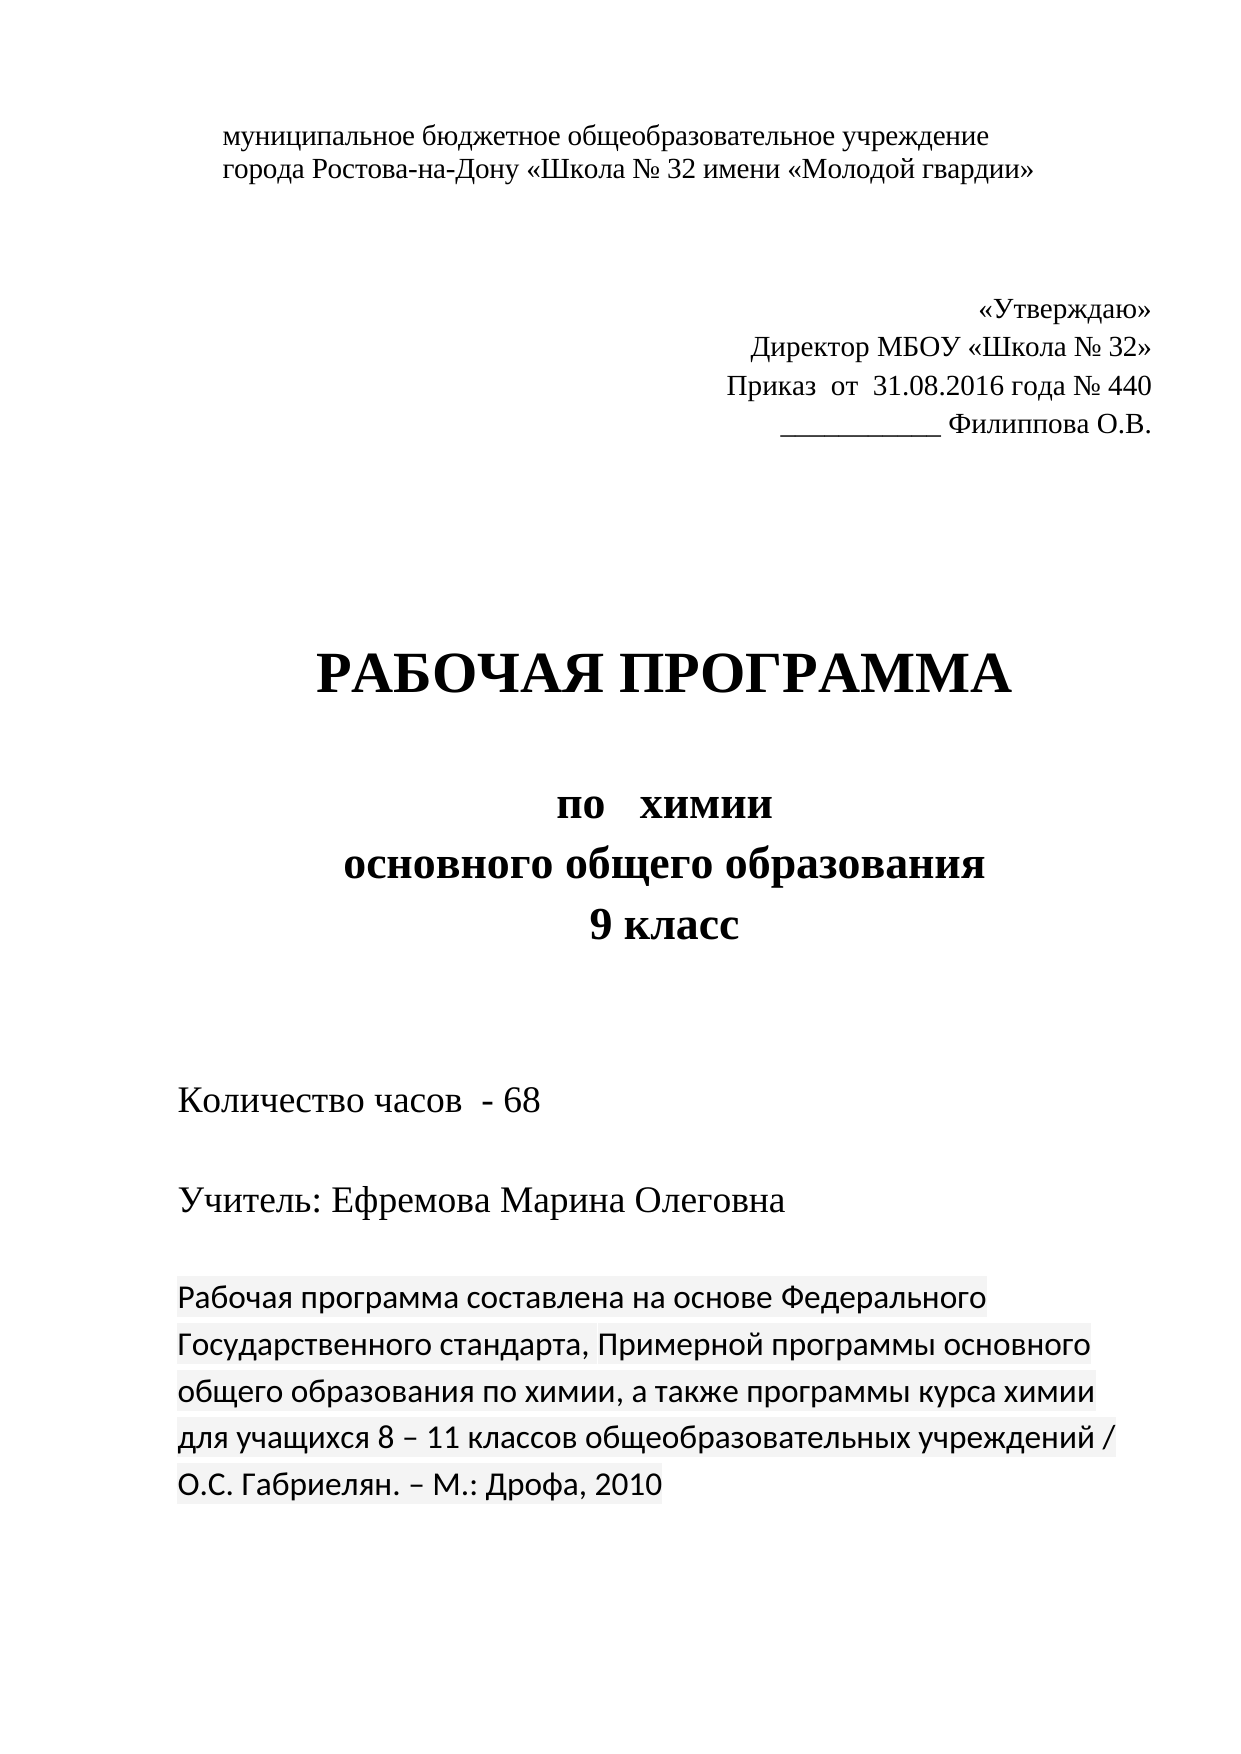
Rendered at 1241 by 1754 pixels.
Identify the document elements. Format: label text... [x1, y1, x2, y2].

text по химии [177, 775, 1152, 828]
text «Утверждаю» [177, 291, 1152, 324]
list города Ростова-на-Дону «Школа № 32 имени «Молодой гвардии» [222, 152, 1152, 185]
text 9 класс [177, 896, 1152, 949]
text РАБОЧАЯ ПРОГРАММА [177, 638, 1152, 705]
list муниципальное бюджетное общеобразовательное учреждение [222, 118, 1152, 152]
text Директор МБОУ «Школа № 32» [177, 329, 1152, 363]
text Количество часов - 68 [177, 1078, 1152, 1121]
text Учитель: Ефремова Марина Олеговна [177, 1177, 1152, 1220]
text Рабочая программа составлена на основе Федерального Государственного стандарта, Примерной программы основного общего образования по химии, а также программы курса химии для учащихся 8 – 11 классов общеобразовательных учреждений / О.С. Габриелян. – М.: Дрофа, 2010 [177, 1276, 1152, 1504]
text основного общего образования [177, 836, 1152, 888]
text Приказ от 31.08.2016 года № 440 [177, 368, 1152, 401]
text ___________ Филиппова О.В. [177, 406, 1152, 440]
